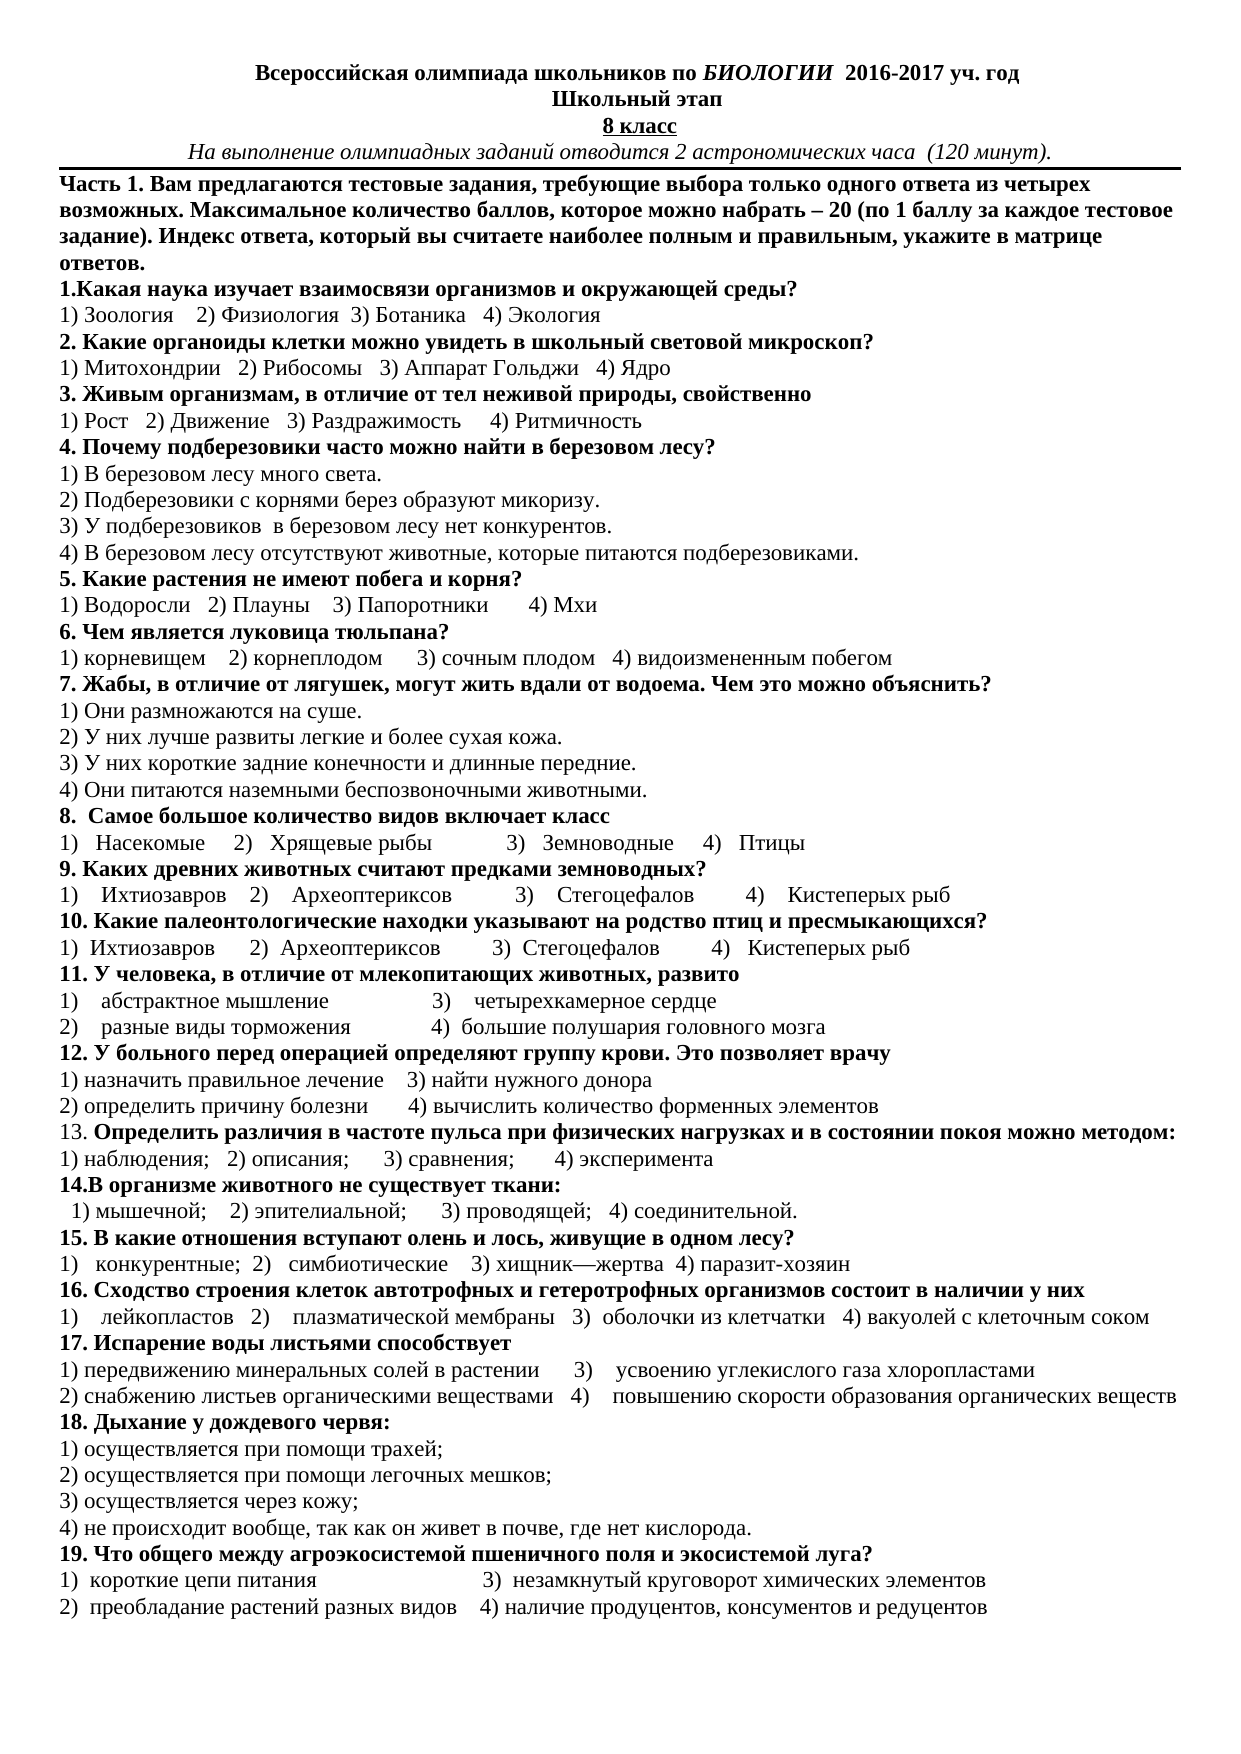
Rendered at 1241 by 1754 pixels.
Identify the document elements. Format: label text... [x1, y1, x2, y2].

text 1) наблюдения; 2) описания; 3) сравнения; 4) эксперимента [59, 1145, 1181, 1171]
text 1.Какая наука изучает взаимосвязи организмов и окружающей среды? [59, 275, 1181, 301]
text Всероссийская олимпиада школьников по БИОЛОГИИ 2016-2017 уч. год [93, 59, 1181, 85]
text 2) преобладание растений разных видов 4) наличие продуцентов, консументов и редуцентов [59, 1593, 1181, 1619]
text 1) короткие цепи питания 3) незамкнутый круговорот химических элементов [59, 1566, 1181, 1593]
text 2) У них лучше развиты легкие и более сухая кожа. [59, 723, 1181, 749]
text 1) Ихтиозавров 2) Археоптериксов 3) Стегоцефалов 4) Кистеперых рыб [59, 934, 1181, 960]
text 1) Рост 2) Движение 3) Раздражимость 4) Ритмичность [59, 407, 1181, 433]
text 3) У подберезовиков в березовом лесу нет конкурентов. [59, 512, 1181, 539]
text 4. Почему подберезовики часто можно найти в березовом лесу? [59, 433, 1181, 459]
text 1) лейкопластов 2) плазматической мембраны 3) оболочки из клетчатки 4) вакуолей с клеточным соком [59, 1303, 1181, 1329]
text 1) Зоология 2) Физиология 3) Ботаника 4) Экология [59, 301, 1181, 328]
text 10. Какие палеонтологические находки указывают на родство птиц и пресмыкающихся? [59, 908, 1181, 934]
text 18. Дыхание у дождевого червя: 1) осуществляется при помощи трахей; 2) осуществляется при помощи легочных мешков; 3) осуществляется через кожу; 4) не происходит вообще, так как он живет в почве, где нет кислорода. [59, 1408, 1181, 1540]
text 2) разные виды торможения 4) большие полушария головного мозга [59, 1013, 1181, 1039]
text 1) абстрактное мышление 3) четырехкамерное сердце [59, 987, 1181, 1013]
text 6. Чем является луковица тюльпана? [59, 618, 1181, 644]
text 3. Живым организмам, в отличие от тел неживой природы, свойственно [59, 381, 1181, 407]
text 4) В березовом лесу отсутствуют животные, которые питаются подберезовиками. [59, 539, 1181, 565]
text 1) В березовом лесу много света. [59, 459, 1181, 486]
text 1) Митохондрии 2) Рибосомы 3) Аппарат Гольджи 4) Ядро [59, 354, 1181, 381]
text 2) Подберезовики с корнями берез образуют микоризу. [59, 486, 1181, 512]
text Часть 1. Вам предлагаются тестовые задания, требующие выбора только одного ответа из четырех возможных. Максимальное количество баллов, которое можно набрать – 20 (по 1 баллу за каждое тестовое задание). Индекс ответа, который вы считаете наиболее полным и правильным, укажите в матрице ответов. [59, 170, 1181, 275]
text Школьный этап [93, 85, 1181, 112]
text 4) Они питаются наземными беспозвоночными животными. [59, 776, 1181, 802]
text 1) Они размножаются на суше. [59, 697, 1181, 723]
text 1) Ихтиозавров 2) Археоптериксов 3) Стегоцефалов 4) Кистеперых рыб [59, 881, 1181, 908]
text 3) У них короткие задние конечности и длинные передние. [59, 749, 1181, 776]
text 2) определить причину болезни 4) вычислить количество форменных элементов [59, 1092, 1181, 1118]
text 14.В организме животного не существует ткани: [59, 1171, 1181, 1197]
text 1) Водоросли 2) Плауны 3) Папоротники 4) Мхи [59, 591, 1181, 618]
text 1) Насекомые 2) Хрящевые рыбы 3) Земноводные 4) Птицы [59, 828, 1181, 855]
text 19. Что общего между агроэкосистемой пшеничного поля и экосистемой луга? [59, 1540, 1181, 1566]
text 16. Сходство строения клеток автотрофных и гетеротрофных организмов состоит в наличии у них [59, 1277, 1181, 1303]
text 1) мышечной; 2) эпителиальной; 3) проводящей; 4) соединительной. [59, 1197, 1181, 1224]
text 9. Каких древних животных считают предками земноводных? [59, 855, 1181, 881]
text 7. Жабы, в отличие от лягушек, могут жить вдали от водоема. Чем это можно объяснить? [59, 670, 1181, 697]
text 15. В какие отношения вступают олень и лось, живущие в одном лесу? [59, 1224, 1181, 1250]
text 2. Какие органоиды клетки можно увидеть в школьный световой микроскоп? [59, 328, 1181, 354]
text На выполнение олимпиадных заданий отводится 2 астрономических часа (120 минут). [59, 138, 1181, 167]
text 12. У больного перед операцией определяют группу крови. Это позволяет врачу [59, 1039, 1181, 1066]
text 2) снабжению листьев органическими веществами 4) повышению скорости образования органических веществ [59, 1382, 1181, 1408]
text 5. Какие растения не имеют побега и корня? [59, 565, 1181, 591]
text 1) назначить правильное лечение 3) найти нужного донора [59, 1066, 1181, 1092]
text 11. У человека, в отличие от млекопитающих животных, развито [59, 960, 1181, 987]
text 1) конкурентные; 2) симбиотические 3) хищник—жертва 4) паразит-хозяин [59, 1250, 1181, 1277]
text 1) корневищем 2) корнеплодом 3) сочным плодом 4) видоизмененным побегом [59, 644, 1181, 670]
text 8. Самое большое количество видов включает класс [59, 802, 1181, 828]
text 8 класс [93, 112, 1181, 138]
text 13. Определить различия в частоте пульса при физических нагрузках и в состоянии покоя можно методом: [59, 1118, 1181, 1145]
text 1) передвижению минеральных солей в растении 3) усвоению углекислого газа хлоропластами [59, 1356, 1181, 1382]
text 17. Испарение воды листьями способствует [59, 1329, 1181, 1356]
